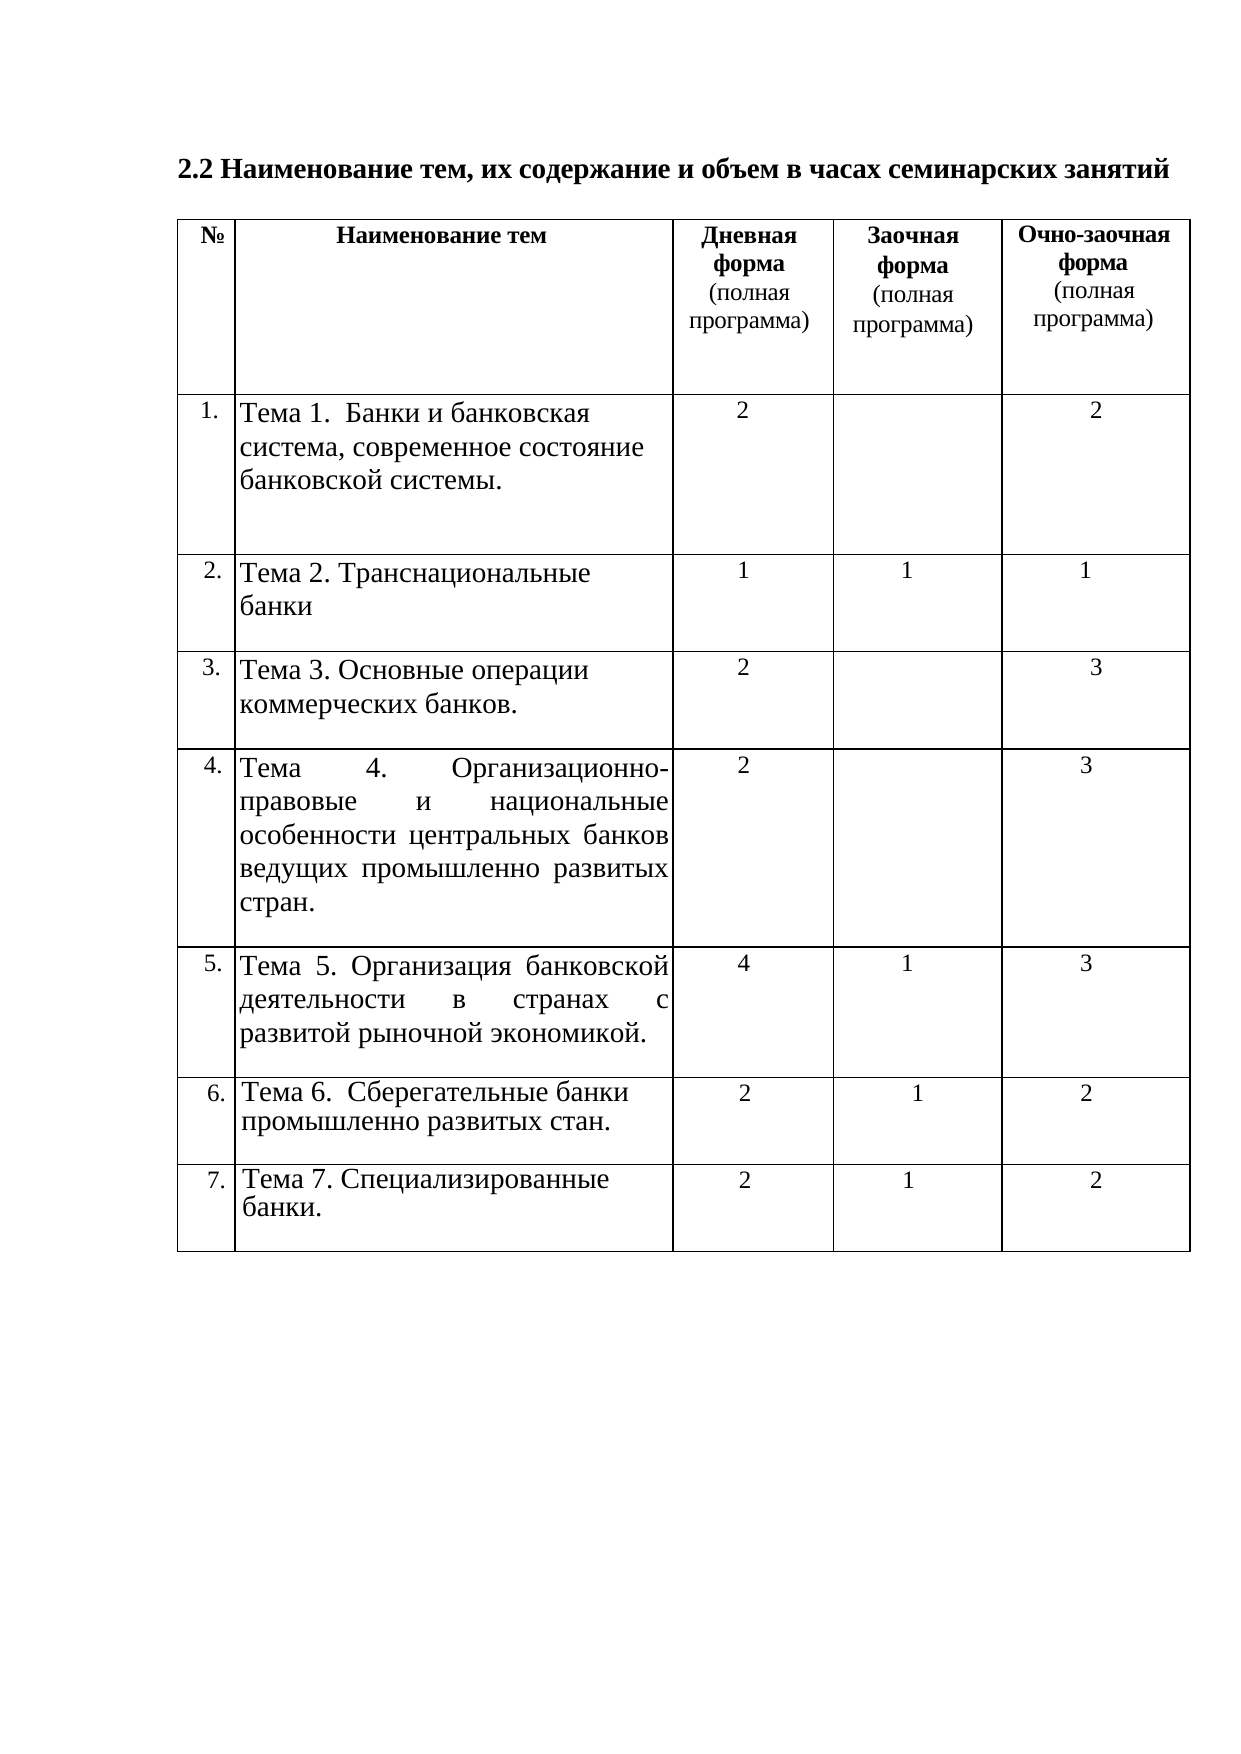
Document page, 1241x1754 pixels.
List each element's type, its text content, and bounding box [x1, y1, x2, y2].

table_cell 7. [178, 1165, 234, 1251]
table_cell 3 [1003, 948, 1189, 1077]
table_cell 5. [178, 948, 234, 1077]
table_cell 3 [1003, 652, 1189, 748]
table_cell 2 [674, 1165, 833, 1251]
table_cell 6. [178, 1078, 234, 1164]
table_cell 1. [178, 395, 234, 553]
table_cell 1 [834, 948, 1001, 1077]
table_cell Тема 3. Основные операции коммерческих банков. [236, 652, 672, 748]
table_cell Тема 7. Специализированные банки. [236, 1165, 672, 1251]
table_header Заочная форма (полная программа) [834, 220, 1001, 394]
table_cell Тема 4. Организационно-правовые и национальные особенности центральных банков ведущих промышленно развитых стран. [236, 750, 672, 946]
table_cell 3. [178, 652, 234, 748]
table_cell 2 [1003, 1165, 1189, 1251]
table_cell 2 [1003, 395, 1189, 553]
table_header Очно-заочная форма (полная программа) [1003, 220, 1189, 394]
table_cell Тема 1. Банки и банковская система, современное состояние банковской системы. [236, 395, 672, 553]
table_header № [178, 220, 234, 394]
table_cell Тема 2. Транснациональные банки [236, 555, 672, 651]
table_cell 3 [1003, 750, 1189, 946]
table_cell 4 [674, 948, 833, 1077]
table_cell 2 [674, 395, 833, 553]
table_header Наименование тем [236, 220, 672, 394]
table_cell 2 [1003, 1078, 1189, 1164]
table_header Дневная форма (полная программа) [674, 220, 833, 394]
table_cell 1 [1003, 555, 1189, 651]
table_cell 2 [674, 750, 833, 946]
table_cell 4. [178, 750, 234, 946]
table_cell Тема 6. Сберегательные банки промышленно развитых стан. [236, 1078, 672, 1164]
table_cell [834, 395, 1001, 553]
table_cell 1 [834, 1165, 1001, 1251]
table_cell 1 [834, 555, 1001, 651]
table_cell [834, 652, 1001, 748]
table_cell 2 [674, 1078, 833, 1164]
table_cell [834, 750, 1001, 946]
table_cell 1 [834, 1078, 1001, 1164]
table_cell 2 [674, 652, 833, 748]
text 2.2 Наименование тем, их содержание и объем в часах семинарских занятий [177, 152, 1181, 185]
table_cell Тема 5. Организация банковской деятельности в странах с развитой рыночной экономикой. [236, 948, 672, 1077]
table_cell 2. [178, 555, 234, 651]
table_cell 1 [674, 555, 833, 651]
